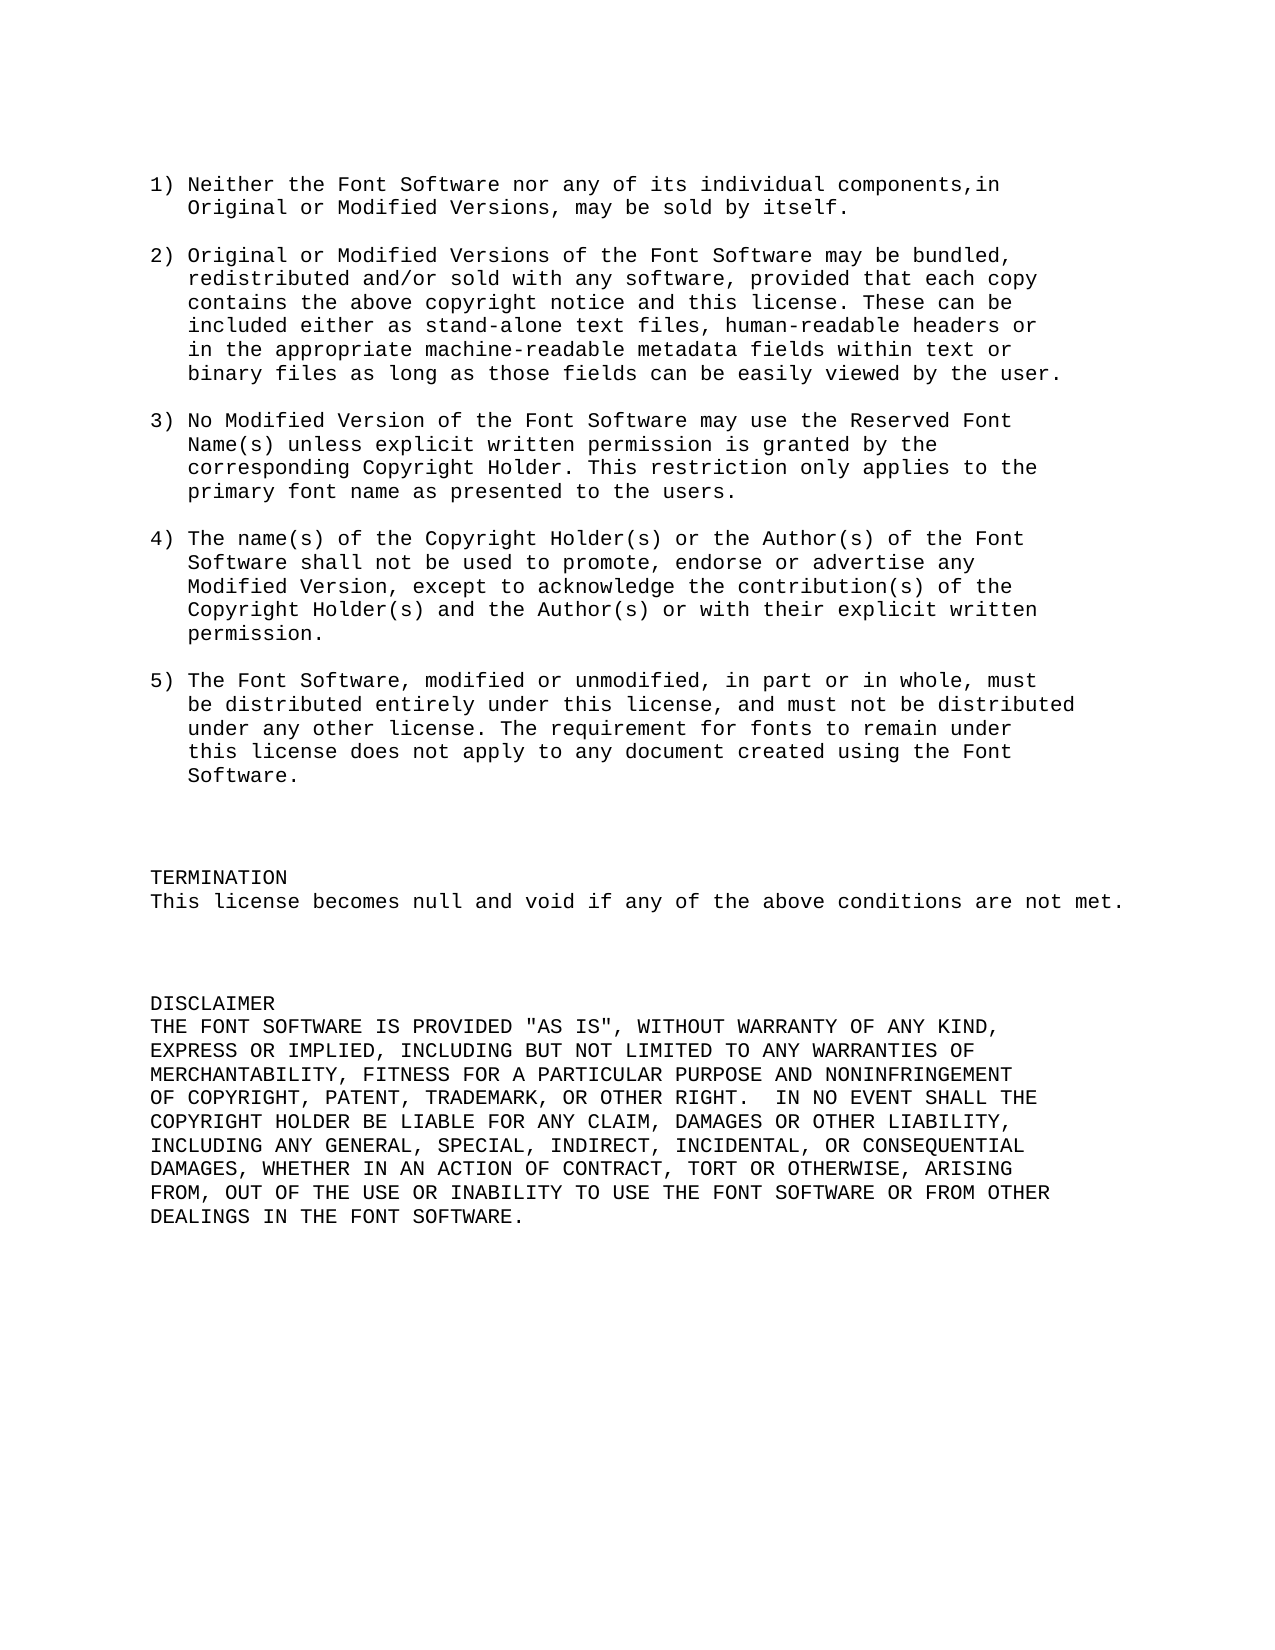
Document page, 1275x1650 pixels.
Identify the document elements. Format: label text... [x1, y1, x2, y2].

text primary font name as presented to the users. [150, 481, 1125, 505]
text This license becomes null and void if any of the above conditions are not met. [150, 891, 1125, 914]
text 4) The name(s) of the Copyright Holder(s) or the Author(s) of the Font [150, 528, 1125, 552]
text FROM, OUT OF THE USE OR INABILITY TO USE THE FONT SOFTWARE OR FROM OTHER [150, 1182, 1125, 1206]
text under any other license. The requirement for fonts to remain under [150, 717, 1125, 741]
text MERCHANTABILITY, FITNESS FOR A PARTICULAR PURPOSE AND NONINFRINGEMENT [150, 1064, 1125, 1087]
text permission. [150, 623, 1125, 647]
text INCLUDING ANY GENERAL, SPECIAL, INDIRECT, INCIDENTAL, OR CONSEQUENTIAL [150, 1135, 1125, 1158]
text DAMAGES, WHETHER IN AN ACTION OF CONTRACT, TORT OR OTHERWISE, ARISING [150, 1158, 1125, 1182]
text 2) Original or Modified Versions of the Font Software may be bundled, [150, 244, 1125, 268]
text TERMINATION [150, 867, 1125, 891]
text OF COPYRIGHT, PATENT, TRADEMARK, OR OTHER RIGHT. IN NO EVENT SHALL THE [150, 1087, 1125, 1111]
text Software shall not be used to promote, endorse or advertise any [150, 552, 1125, 576]
text binary files as long as those fields can be easily viewed by the user. [150, 363, 1125, 386]
text DISCLAIMER [150, 993, 1125, 1016]
text contains the above copyright notice and this license. These can be [150, 292, 1125, 316]
text be distributed entirely under this license, and must not be distributed [150, 694, 1125, 717]
text corresponding Copyright Holder. This restriction only applies to the [150, 457, 1125, 481]
text 5) The Font Software, modified or unmodified, in part or in whole, must [150, 670, 1125, 694]
text 1) Neither the Font Software nor any of its individual components,in [150, 174, 1125, 197]
text this license does not apply to any document created using the Font [150, 741, 1125, 765]
text included either as stand-alone text files, human-readable headers or [150, 316, 1125, 339]
text THE FONT SOFTWARE IS PROVIDED "AS IS", WITHOUT WARRANTY OF ANY KIND, [150, 1016, 1125, 1040]
text 3) No Modified Version of the Font Software may use the Reserved Font [150, 410, 1125, 434]
text Software. [150, 765, 1125, 788]
text COPYRIGHT HOLDER BE LIABLE FOR ANY CLAIM, DAMAGES OR OTHER LIABILITY, [150, 1111, 1125, 1135]
text Name(s) unless explicit written permission is granted by the [150, 434, 1125, 457]
text Copyright Holder(s) and the Author(s) or with their explicit written [150, 599, 1125, 623]
text EXPRESS OR IMPLIED, INCLUDING BUT NOT LIMITED TO ANY WARRANTIES OF [150, 1040, 1125, 1064]
text DEALINGS IN THE FONT SOFTWARE. [150, 1206, 1125, 1229]
text Modified Version, except to acknowledge the contribution(s) of the [150, 576, 1125, 599]
text redistributed and/or sold with any software, provided that each copy [150, 268, 1125, 292]
text Original or Modified Versions, may be sold by itself. [150, 197, 1125, 221]
text in the appropriate machine-readable metadata fields within text or [150, 339, 1125, 363]
